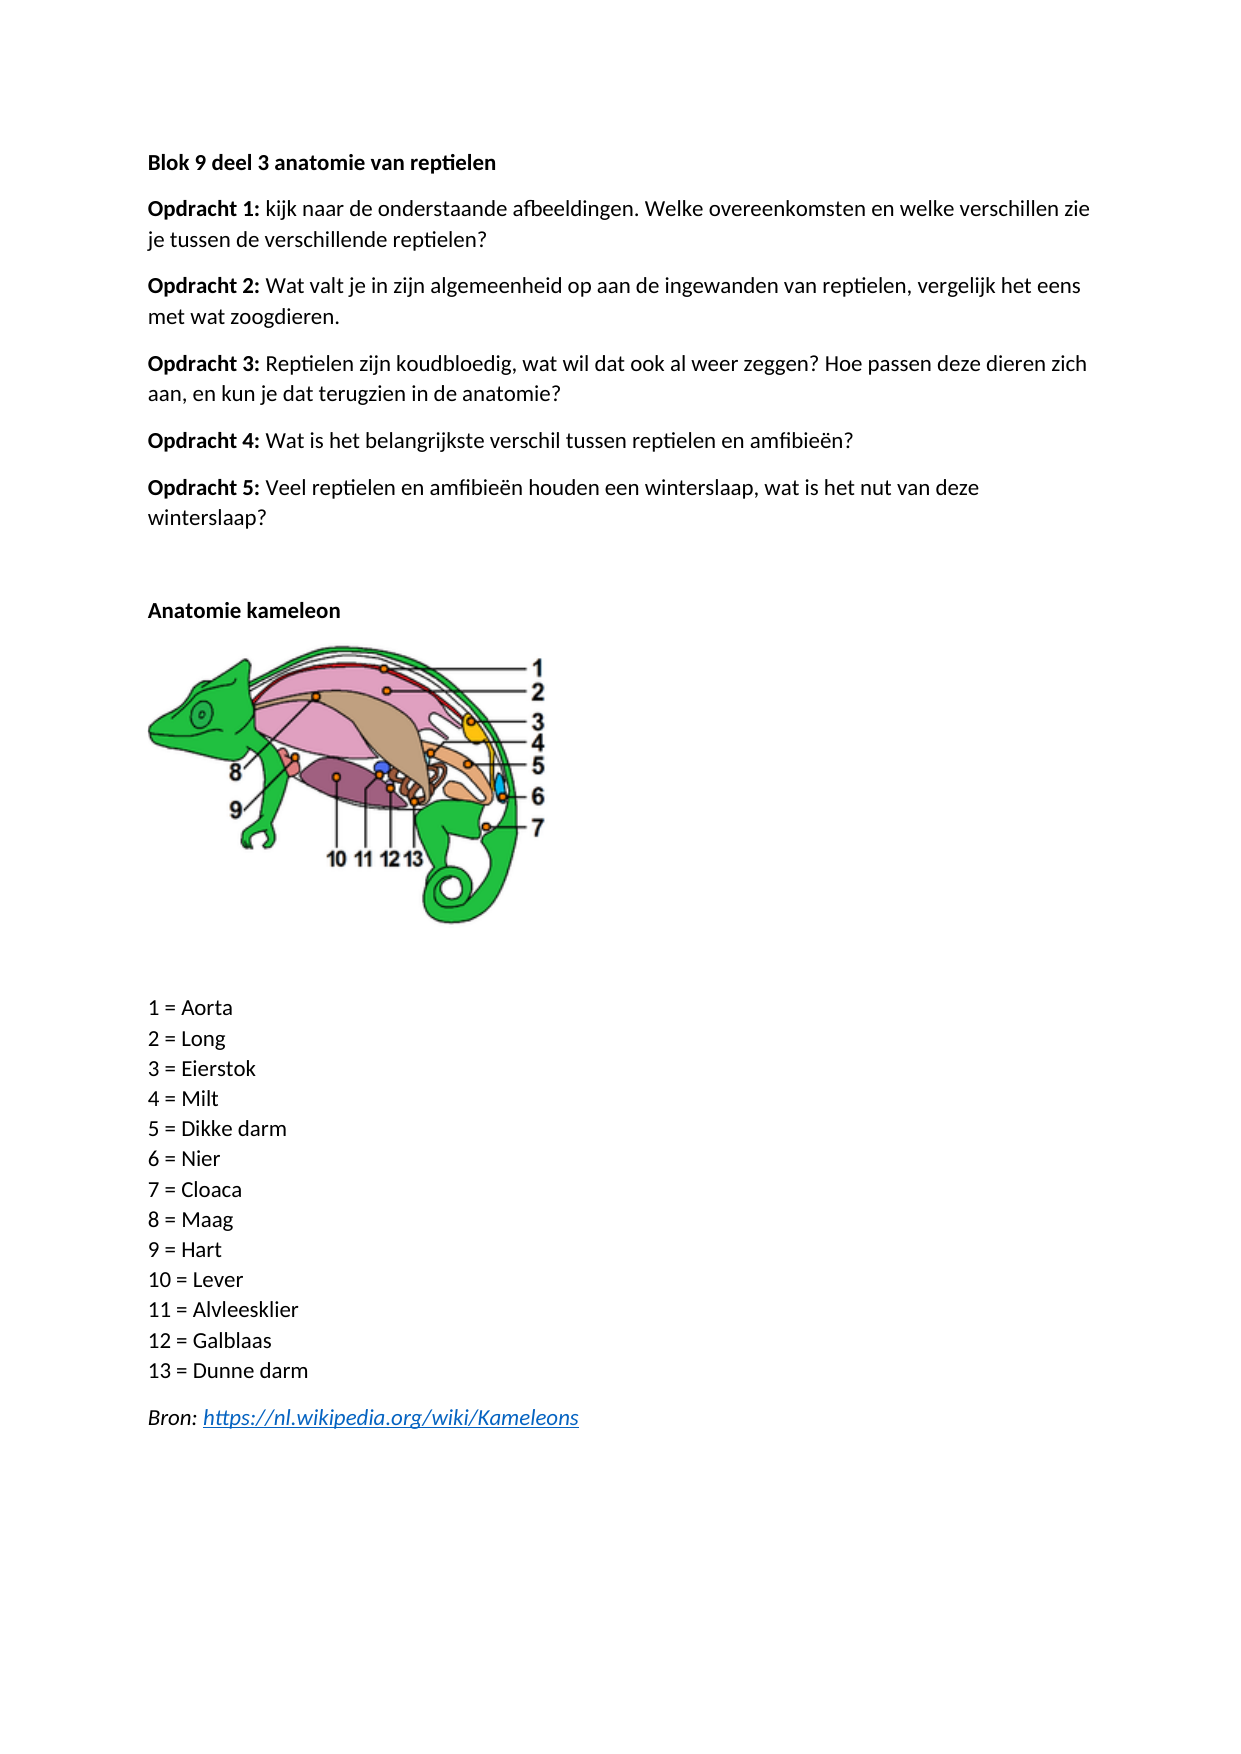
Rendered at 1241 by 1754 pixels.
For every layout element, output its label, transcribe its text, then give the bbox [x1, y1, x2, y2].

text Opdracht 4: Wat is het belangrijkste verschil tussen reptielen en amfibieën? [148, 426, 1093, 454]
text Opdracht 2: Wat valt je in zijn algemeenheid op aan de ingewanden van reptielen, vergelijk het eens met wat zoogdieren. [148, 272, 1093, 330]
text 1 = Aorta 2 = Long 3 = Eierstok 4 = Milt 5 = Dikke darm 6 = Nier 7 = Cloaca 8 = Maag 9 = Hart 10 = Lever 11 = Alvleesklier 12 = Galblaas 13 = Dunne darm [148, 993, 1093, 1384]
text Blok 9 deel 3 anatomie van reptielen [148, 148, 1093, 176]
text Opdracht 1: kijk naar de onderstaande afbeeldingen. Welke overeenkomsten en welke verschillen zie je tussen de verschillende reptielen? [148, 194, 1093, 253]
text Opdracht 3: Reptielen zijn koudbloedig, wat wil dat ook al weer zeggen? Hoe passen deze dieren zich aan, en kun je dat terugzien in de anatomie? [148, 349, 1093, 407]
picture [147, 643, 554, 928]
text Opdracht 5: Veel reptielen en amfibieën houden een winterslaap, wat is het nut van deze winterslaap? [148, 473, 1093, 531]
text Bron: https://nl.wikipedia.org/wiki/Kameleons [148, 1403, 1093, 1431]
text Anatomie kameleon [148, 597, 1093, 624]
